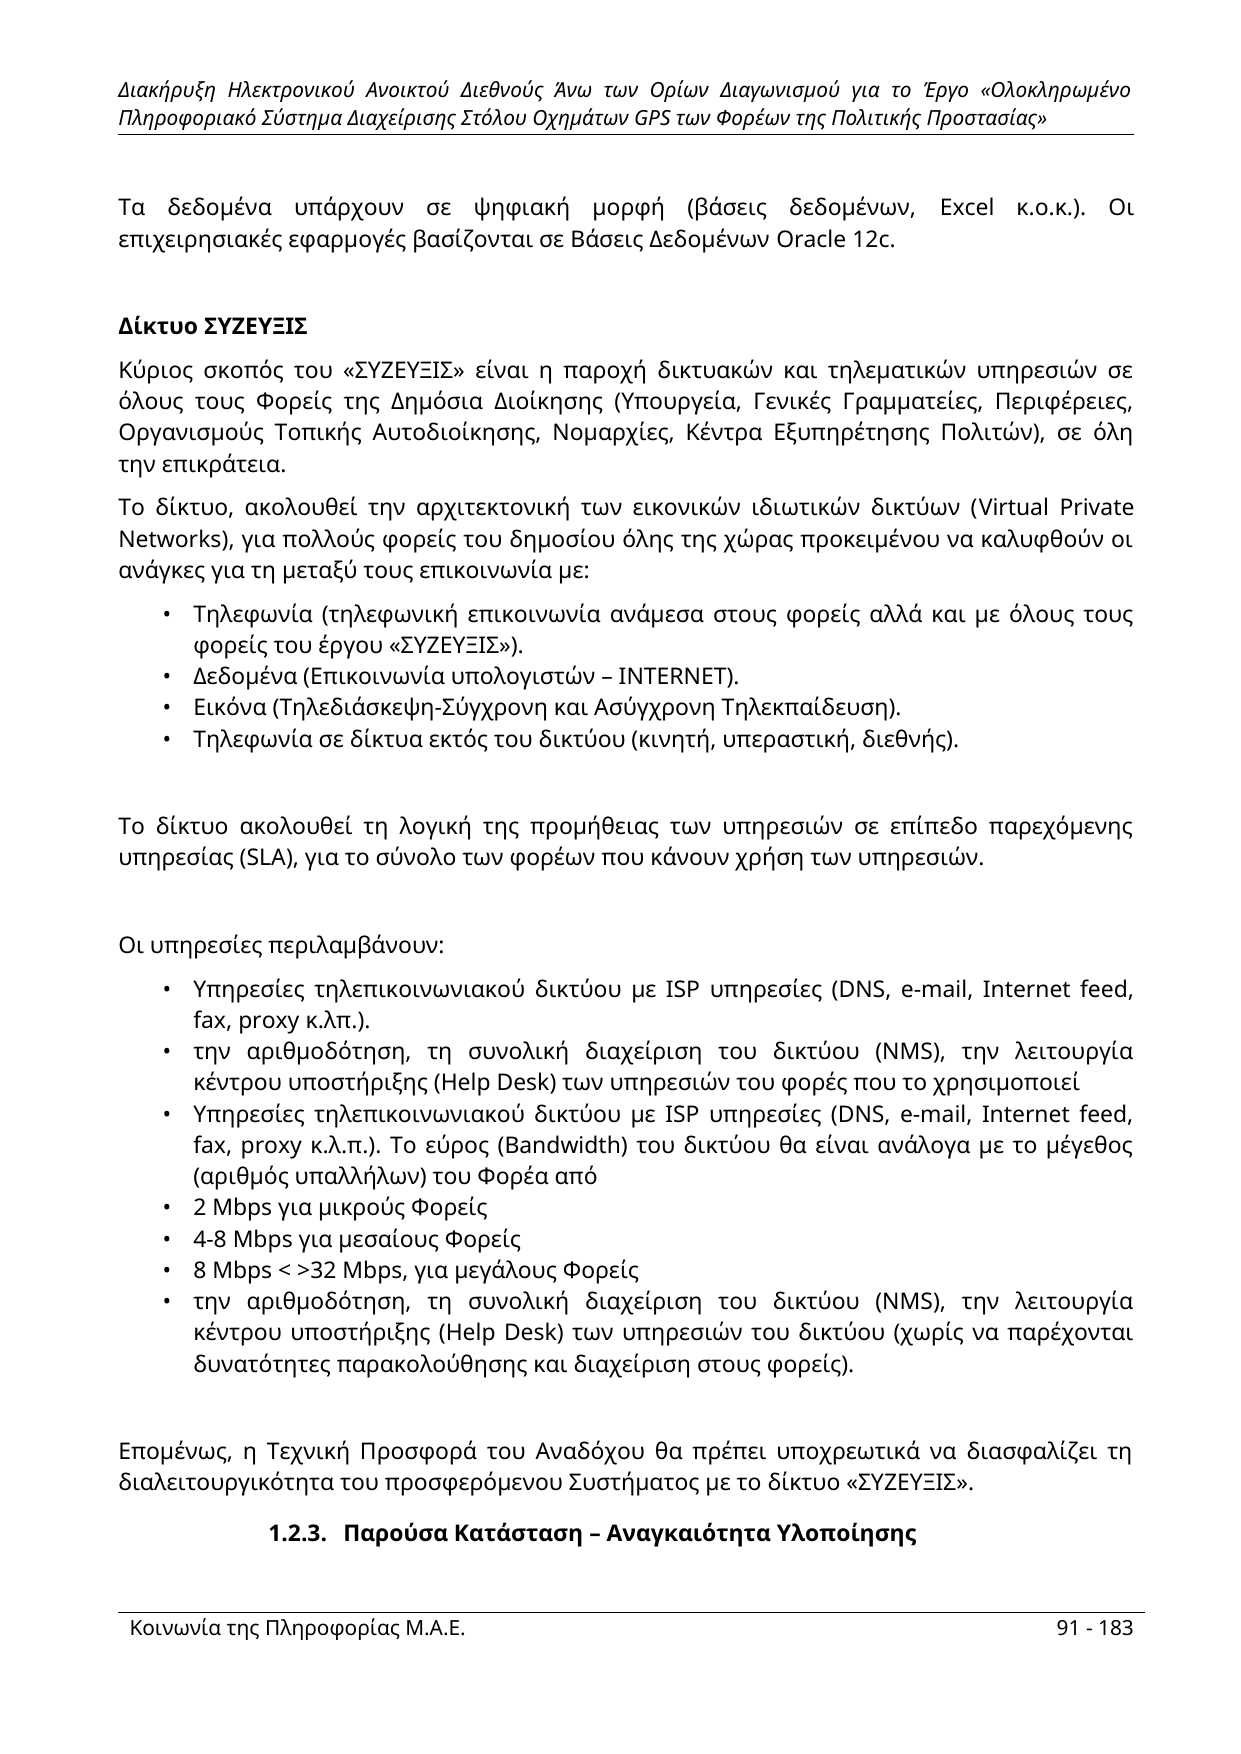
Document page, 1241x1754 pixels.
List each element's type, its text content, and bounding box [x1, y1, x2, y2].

list Δεδομένα (Επικοινωνία υπολογιστών – INTERNET). [162, 660, 1134, 691]
text Επομένως, η Τεχνική Προσφορά του Αναδόχου θα πρέπει υποχρεωτικά να διασφαλίζει τη διαλειτουργικότητα του προσφερόμενου Συστήματος με το δίκτυο «ΣΥΖΕΥΞΙΣ». [118, 1435, 1134, 1497]
text Οι υπηρεσίες περιλαμβάνουν: [118, 929, 1134, 960]
list Τηλεφωνία (τηλεφωνική επικοινωνία ανάμεσα στους φορείς αλλά και με όλους τους φορείς του έργου «ΣΥΖΕΥΞΙΣ»). [162, 597, 1134, 660]
text Κύριος σκοπός του «ΣΥΖΕΥΞΙΣ» είναι η παροχή δικτυακών και τηλεματικών υπηρεσιών σε όλους τους Φορείς της Δημόσια Διοίκησης (Υπουργεία, Γενικές Γραμματείες, Περιφέρειες, Οργανισμούς Τοπικής Αυτοδιοίκησης, Νομαρχίες, Κέντρα Εξυπηρέτησης Πολιτών), σε όλη την επικράτεια. [118, 354, 1134, 479]
list 2 Mbps για μικρούς Φορείς [162, 1191, 1134, 1222]
list 4-8 Μbps για μεσαίους Φορείς [162, 1222, 1134, 1254]
list 8 Μbps < >32 Μbps, για μεγάλους Φορείς [162, 1254, 1134, 1285]
text Τα δεδομένα υπάρχουν σε ψηφιακή μορφή (βάσεις δεδομένων, Excel κ.ο.κ.). Οι επιχειρησιακές εφαρμογές βασίζονται σε Βάσεις Δεδομένων Oracle 12c. [118, 191, 1134, 254]
list Υπηρεσίες τηλεπικοινωνιακού δικτύου με ISP υπηρεσίες (DNS, e-mail, Internet feed, fax, proxy κ.λπ.). [162, 972, 1134, 1035]
text Δίκτυο ΣΥΖΕΥΞΙΣ [118, 310, 1134, 341]
text Το δίκτυο ακολουθεί τη λογική της προμήθειας των υπηρεσιών σε επίπεδο παρεχόμενης υπηρεσίας (SLA), για το σύνολο των φορέων που κάνουν χρήση των υπηρεσιών. [118, 810, 1134, 872]
list την αριθμοδότηση, τη συνολική διαχείριση του δικτύου (NMS), την λειτουργία κέντρου υποστήριξης (Help Desk) των υπηρεσιών του δικτύου (χωρίς να παρέχονται δυνατότητες παρακολούθησης και διαχείριση στους φορείς). [162, 1285, 1134, 1379]
list Υπηρεσίες τηλεπικοινωνιακού δικτύου με ISP υπηρεσίες (DNS, e-mail, Internet feed, fax, proxy κ.λ.π.). Το εύρος (Bandwidth) του δικτύου θα είναι ανάλογα με το μέγεθος (αριθμός υπαλλήλων) του Φορέα από [162, 1097, 1134, 1191]
list την αριθμοδότηση, τη συνολική διαχείριση του δικτύου (NMS), την λειτουργία κέντρου υποστήριξης (Help Desk) των υπηρεσιών του φορές που το χρησιμοποιεί [162, 1035, 1134, 1097]
subtitle Παρούσα Κατάσταση – Αναγκαιότητα Υλοποίησης [268, 1518, 1134, 1547]
list Τηλεφωνία σε δίκτυα εκτός του δικτύου (κινητή, υπεραστική, διεθνής). [162, 722, 1134, 754]
text Το δίκτυο, ακολουθεί την αρχιτεκτονική των εικονικών ιδιωτικών δικτύων (Virtual Private Networks), για πολλούς φορείς του δημοσίου όλης της χώρας προκειμένου να καλυφθούν οι ανάγκες για τη μεταξύ τους επικοινωνία με: [118, 491, 1134, 585]
list Εικόνα (Τηλεδιάσκεψη-Σύγχρονη και Ασύγχρονη Τηλεκπαίδευση). [162, 691, 1134, 722]
